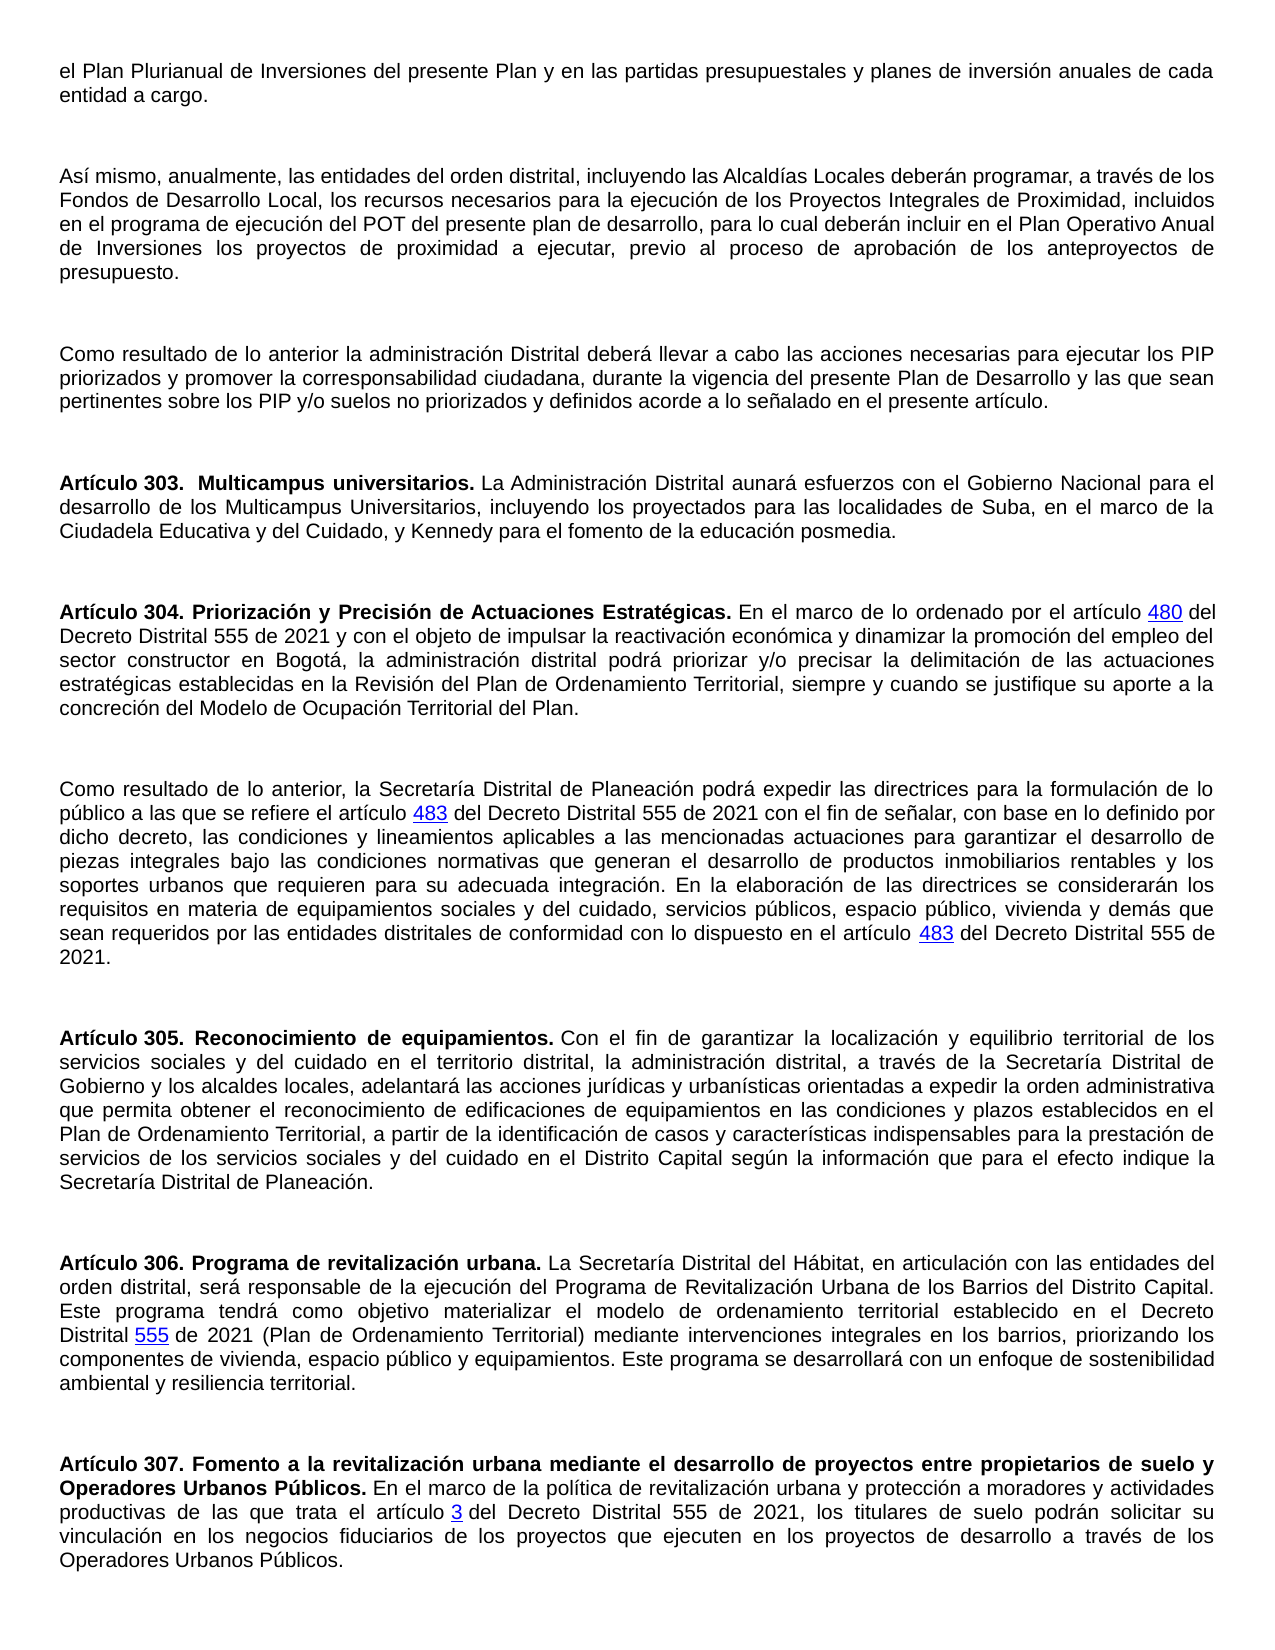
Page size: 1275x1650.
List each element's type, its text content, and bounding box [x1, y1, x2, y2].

text Artículo 305. Reconocimiento de equipamientos. Con el fin de garantizar la localización y equilibrio territorial de los servicios sociales y del cuidado en el territorio distrital, la administración distrital, a través de la Secretaría Distrital de Gobierno y los alcaldes locales, adelantará las acciones jurídicas y urbanísticas orientadas a expedir la orden administrativa que permita obtener el reconocimiento de edificaciones de equipamientos en las condiciones y plazos establecidos en el Plan de Ordenamiento Territorial, a partir de la identificación de casos y características indispensables para la prestación de servicios de los servicios sociales y del cuidado en el Distrito Capital según la información que para el efecto indique la Secretaría Distrital de Planeación. [59, 1026, 1216, 1193]
text Como resultado de lo anterior, la Secretaría Distrital de Planeación podrá expedir las directrices para la formulación de lo público a las que se refiere el artículo 483 del Decreto Distrital 555 de 2021 con el fin de señalar, con base en lo definido por dicho decreto, las condiciones y lineamientos aplicables a las mencionadas actuaciones para garantizar el desarrollo de piezas integrales bajo las condiciones normativas que generan el desarrollo de productos inmobiliarios rentables y los soportes urbanos que requieren para su adecuada integración. En la elaboración de las directrices se considerarán los requisitos en materia de equipamientos sociales y del cuidado, servicios públicos, espacio público, vivienda y demás que sean requeridos por las entidades distritales de conformidad con lo dispuesto en el artículo 483 del Decreto Distrital 555 de 2021. [59, 777, 1216, 968]
text Así mismo, anualmente, las entidades del orden distrital, incluyendo las Alcaldías Locales deberán programar, a través de los Fondos de Desarrollo Local, los recursos necesarios para la ejecución de los Proyectos Integrales de Proximidad, incluidos en el programa de ejecución del POT del presente plan de desarrollo, para lo cual deberán incluir en el Plan Operativo Anual de Inversiones los proyectos de proximidad a ejecutar, previo al proceso de aprobación de los anteproyectos de presupuesto. [59, 164, 1216, 284]
text Como resultado de lo anterior la administración Distrital deberá llevar a cabo las acciones necesarias para ejecutar los PIP priorizados y promover la corresponsabilidad ciudadana, durante la vigencia del presente Plan de Desarrollo y las que sean pertinentes sobre los PIP y/o suelos no priorizados y definidos acorde a lo señalado en el presente artículo. [59, 341, 1216, 413]
text Artículo 304. Priorización y Precisión de Actuaciones Estratégicas. En el marco de lo ordenado por el artículo 480 del Decreto Distrital 555 de 2021 y con el objeto de impulsar la reactivación económica y dinamizar la promoción del empleo del sector constructor en Bogotá, la administración distrital podrá priorizar y/o precisar la delimitación de las actuaciones estratégicas establecidas en la Revisión del Plan de Ordenamiento Territorial, siempre y cuando se justifique su aporte a la concreción del Modelo de Ocupación Territorial del Plan. [59, 600, 1216, 719]
text Artículo 303. Multicampus universitarios. La Administración Distrital aunará esfuerzos con el Gobierno Nacional para el desarrollo de los Multicampus Universitarios, incluyendo los proyectados para las localidades de Suba, en el marco de la Ciudadela Educativa y del Cuidado, y Kennedy para el fomento de la educación posmedia. [59, 471, 1216, 542]
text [59, 59, 1216, 107]
text Artículo 307. Fomento a la revitalización urbana mediante el desarrollo de proyectos entre propietarios de suelo y Operadores Urbanos Públicos. En el marco de la política de revitalización urbana y protección a moradores y actividades productivas de las que trata el artículo 3 del Decreto Distrital 555 de 2021, los titulares de suelo podrán solicitar su vinculación en los negocios fiduciarios de los proyectos que ejecuten en los proyectos de desarrollo a través de los Operadores Urbanos Públicos. [59, 1452, 1216, 1572]
text Artículo 306. Programa de revitalización urbana. La Secretaría Distrital del Hábitat, en articulación con las entidades del orden distrital, será responsable de la ejecución del Programa de Revitalización Urbana de los Barrios del Distrito Capital. Este programa tendrá como objetivo materializar el modelo de ordenamiento territorial establecido en el Decreto Distrital 555 de 2021 (Plan de Ordenamiento Territorial) mediante intervenciones integrales en los barrios, priorizando los componentes de vivienda, espacio público y equipamientos. Este programa se desarrollará con un enfoque de sostenibilidad ambiental y resiliencia territorial. [59, 1251, 1216, 1394]
